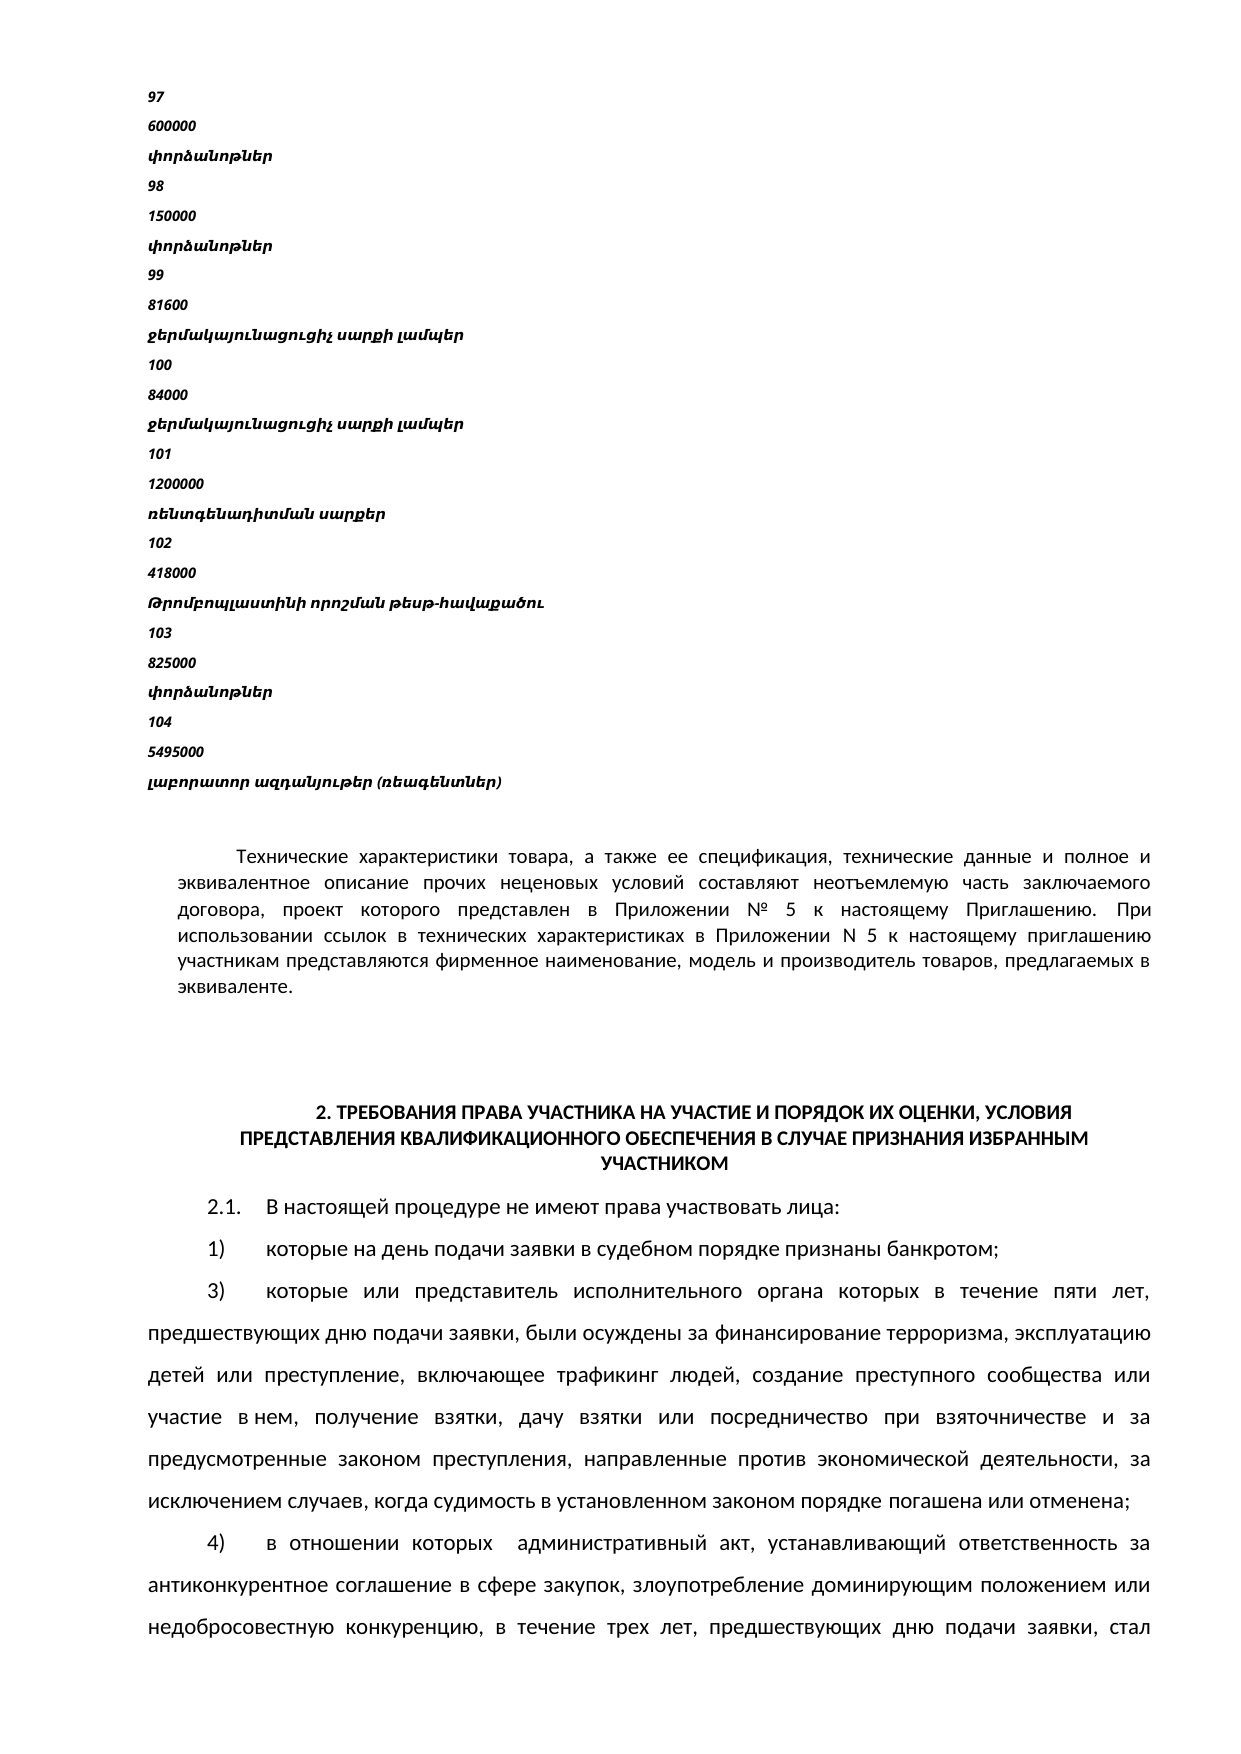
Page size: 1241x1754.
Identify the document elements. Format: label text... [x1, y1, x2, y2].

text Технические характеристики товара, а также ее спецификация, технические данные и полное и эквивалентное описание прочих неценовых условий составляют неотъемлемую часть заключаемого договора, проект которого представлен в Приложении № 5 к настоящему Приглашению. При использовании ссылок в технических характеристиках в Приложении N 5 к настоящему приглашению участникам представляются фирменное наименование, модель и производитель товаров, предлагаемых в эквиваленте. [177, 843, 1152, 998]
text 3) которые или представитель исполнительного органа которых в течение пяти лет, предшествующих дню подачи заявки, были осуждены за финансирование терроризма, эксплуатацию детей или преступление, включающее трафикинг людей, создание преступного сообщества или участие в нем, получение взятки, дачу взятки или посредничество при взяточничестве и за предусмотренные законом преступления, направленные против экономической деятельности, за исключением случаев, когда судимость в установленном законом порядке погашена или отменена; [148, 1276, 1152, 1514]
text 2.1. В настоящей процедуре не имеют права участвовать лица: [148, 1192, 1152, 1220]
text 2. ТРЕБОВАНИЯ ПРАВА УЧАСТНИКА НА УЧАСТИЕ И ПОРЯДОК ИХ ОЦЕНКИ, УСЛОВИЯ ПРЕДСТАВЛЕНИЯ КВАЛИФИКАЦИОННОГО ОБЕСПЕЧЕНИЯ В СЛУЧАЕ ПРИЗНАНИЯ ИЗБРАННЫМ УЧАСТНИКОМ [177, 1099, 1152, 1176]
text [148, 1528, 1152, 1640]
text 1) которые на день подачи заявки в судебном порядке признаны банкротом; [148, 1234, 1152, 1262]
